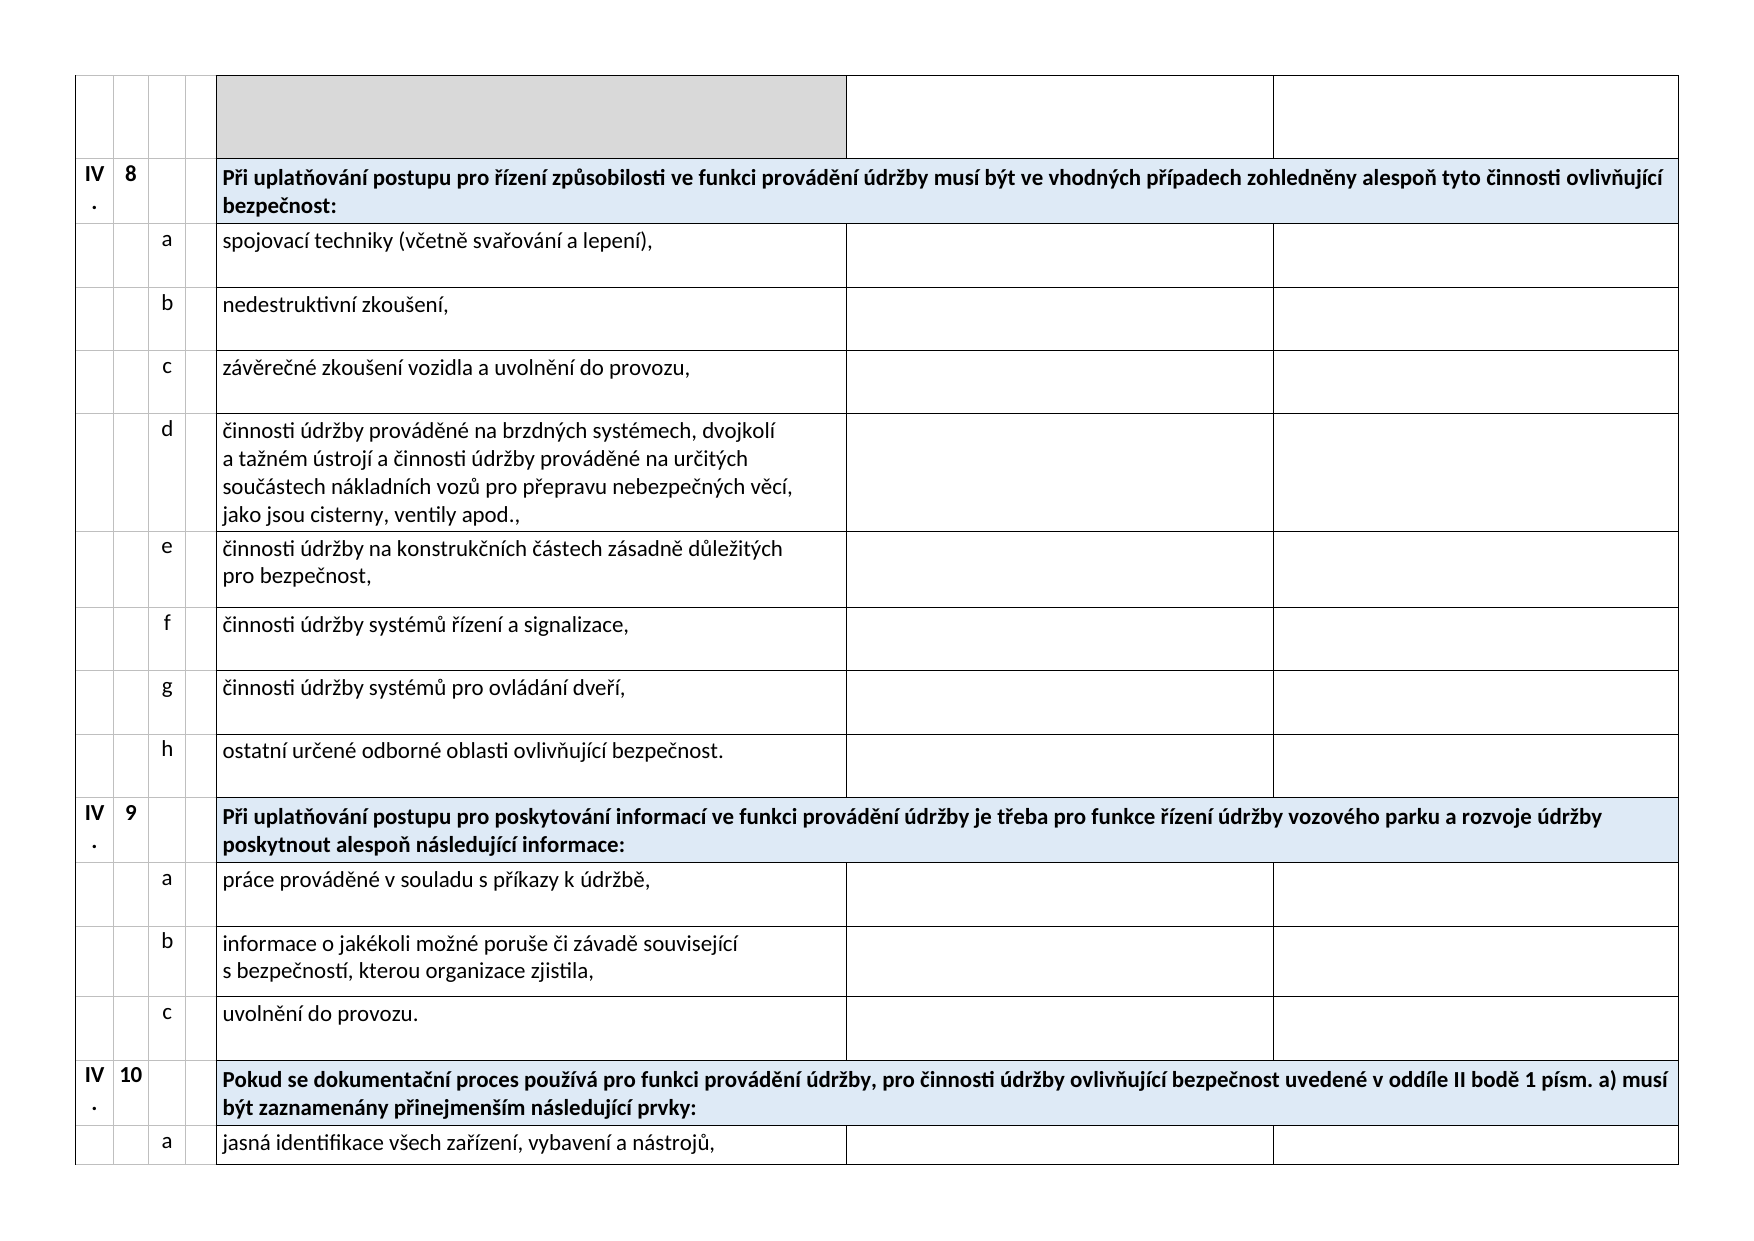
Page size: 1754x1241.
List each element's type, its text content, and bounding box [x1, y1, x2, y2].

table_cell [114, 997, 148, 1059]
table_cell [186, 735, 216, 797]
table_cell [1274, 608, 1678, 670]
table_cell [1274, 532, 1678, 607]
table_cell [847, 76, 1273, 158]
table_cell [114, 608, 148, 670]
table_cell [186, 351, 216, 413]
table_cell 8 [114, 159, 148, 223]
table_cell [76, 288, 113, 350]
table_cell práce prováděné v souladu s příkazy k údržbě, [217, 863, 846, 926]
table_cell [76, 863, 113, 926]
table_cell [1274, 671, 1678, 733]
table_cell [114, 288, 148, 350]
table_cell 10 [114, 1061, 148, 1125]
table_cell [847, 927, 1273, 996]
table_cell [847, 1126, 1273, 1164]
table_cell uvolnění do provozu. [217, 997, 846, 1059]
table_cell Při uplatňování postupu pro poskytování informací ve funkci provádění údržby je třeba pro funkce řízení údržby vozového parku a rozvoje údržby poskytnout alespoň následující informace: [217, 798, 1678, 862]
table_cell [1274, 997, 1678, 1059]
table_cell [847, 863, 1273, 926]
table_cell [186, 1126, 216, 1164]
table_cell [114, 863, 148, 926]
table_cell [186, 414, 216, 531]
table_cell [149, 1061, 185, 1125]
table_cell [186, 671, 216, 733]
table_cell h [149, 735, 185, 797]
table_cell c [149, 351, 185, 413]
table_cell činnosti údržby prováděné na brzdných systémech, dvojkolí a tažném ústrojí a činnosti údržby prováděné na určitých součástech nákladních vozů pro přepravu nebezpečných věcí, jako jsou cisterny, ventily apod., [217, 414, 846, 531]
table_cell 9 [114, 798, 148, 862]
table_cell a [149, 863, 185, 926]
table_cell [76, 224, 113, 287]
table_cell [76, 997, 113, 1059]
table_cell ostatní určené odborné oblasti ovlivňující bezpečnost. [217, 735, 846, 797]
table_cell c [149, 997, 185, 1059]
table_cell [186, 224, 216, 287]
table_cell b [149, 927, 185, 996]
table_cell [114, 414, 148, 531]
table_cell [114, 1126, 148, 1164]
table_cell [186, 532, 216, 607]
table_cell [186, 1061, 216, 1125]
table_cell [847, 351, 1273, 413]
table_cell IV. [76, 798, 113, 862]
table_cell [76, 927, 113, 996]
table_cell [149, 76, 185, 158]
table_cell [76, 608, 113, 670]
table_cell činnosti údržby systémů řízení a signalizace, [217, 608, 846, 670]
table_cell [1274, 351, 1678, 413]
table_cell informace o jakékoli možné poruše či závadě související s bezpečností, kterou organizace zjistila, [217, 927, 846, 996]
table_cell [114, 671, 148, 733]
table_cell [114, 224, 148, 287]
table_cell [186, 798, 216, 862]
table_cell a [149, 1126, 185, 1164]
table_cell [76, 532, 113, 607]
table_cell [1274, 414, 1678, 531]
table_cell [847, 414, 1273, 531]
table_cell [1274, 1126, 1678, 1164]
table_cell [847, 671, 1273, 733]
table_cell [186, 288, 216, 350]
table_cell [847, 224, 1273, 287]
table_cell [1274, 735, 1678, 797]
table_cell [186, 76, 216, 158]
table_cell [114, 532, 148, 607]
table_cell [217, 76, 846, 158]
table_cell [76, 76, 113, 158]
table_cell [847, 288, 1273, 350]
table_cell e [149, 532, 185, 607]
table_cell a [149, 224, 185, 287]
table_cell f [149, 608, 185, 670]
table_cell b [149, 288, 185, 350]
table_cell [149, 798, 185, 862]
table_cell g [149, 671, 185, 733]
table_cell [76, 1126, 113, 1164]
table_cell [114, 735, 148, 797]
table_cell spojovací techniky (včetně svařování a lepení), [217, 224, 846, 287]
table_cell [114, 76, 148, 158]
table_cell [1274, 224, 1678, 287]
table_cell [76, 414, 113, 531]
table_cell [1274, 863, 1678, 926]
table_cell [217, 1126, 846, 1164]
table_cell [186, 863, 216, 926]
table_cell d [149, 414, 185, 531]
table_cell činnosti údržby systémů pro ovládání dveří, [217, 671, 846, 733]
table_cell IV. [76, 1061, 113, 1125]
table_cell [186, 927, 216, 996]
table_cell [847, 532, 1273, 607]
table_cell [76, 671, 113, 733]
table_cell [847, 735, 1273, 797]
table_cell [1274, 927, 1678, 996]
table_cell činnosti údržby na konstrukčních částech zásadně důležitých pro bezpečnost, [217, 532, 846, 607]
table_cell [186, 159, 216, 223]
table_cell IV. [76, 159, 113, 223]
table_cell [149, 159, 185, 223]
table_cell [1274, 288, 1678, 350]
table_cell [114, 351, 148, 413]
table_cell [186, 608, 216, 670]
table_cell [76, 351, 113, 413]
table_cell [186, 997, 216, 1059]
table_cell [847, 608, 1273, 670]
table_cell [114, 927, 148, 996]
table_cell [1274, 76, 1678, 158]
table_cell [847, 997, 1273, 1059]
table_cell [76, 735, 113, 797]
table_cell Při uplatňování postupu pro řízení způsobilosti ve funkci provádění údržby musí být ve vhodných případech zohledněny alespoň tyto činnosti ovlivňující bezpečnost: [217, 159, 1678, 223]
table_cell závěrečné zkoušení vozidla a uvolnění do provozu, [217, 351, 846, 413]
table_cell Pokud se dokumentační proces používá pro funkci provádění údržby, pro činnosti údržby ovlivňující bezpečnost uvedené v oddíle II bodě 1 písm. a) musí být zaznamenány přinejmenším následující prvky: [217, 1061, 1678, 1125]
table_cell nedestruktivní zkoušení, [217, 288, 846, 350]
